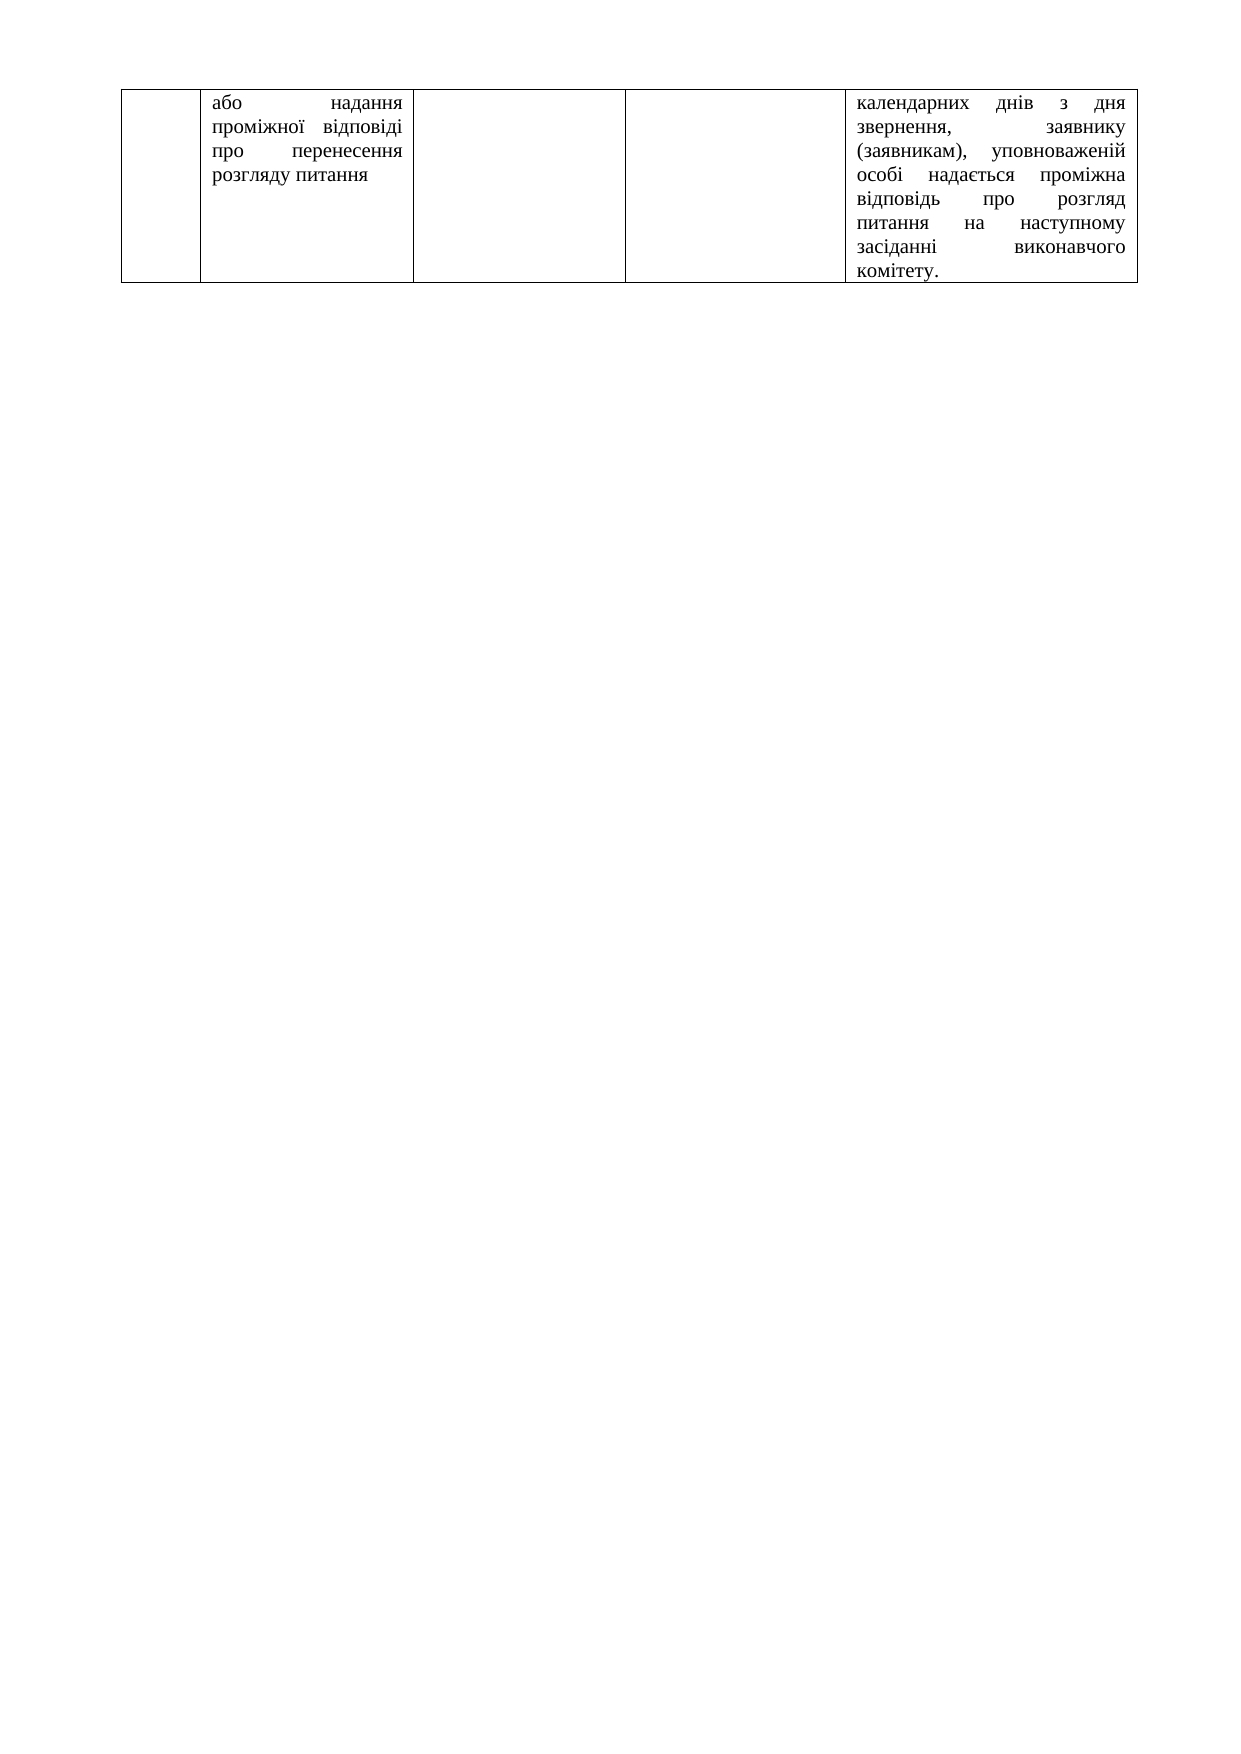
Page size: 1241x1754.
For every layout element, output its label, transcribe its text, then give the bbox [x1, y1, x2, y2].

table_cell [201, 90, 413, 282]
table_cell 5 [122, 90, 200, 282]
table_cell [414, 90, 625, 282]
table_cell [626, 90, 845, 282]
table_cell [846, 90, 1137, 282]
